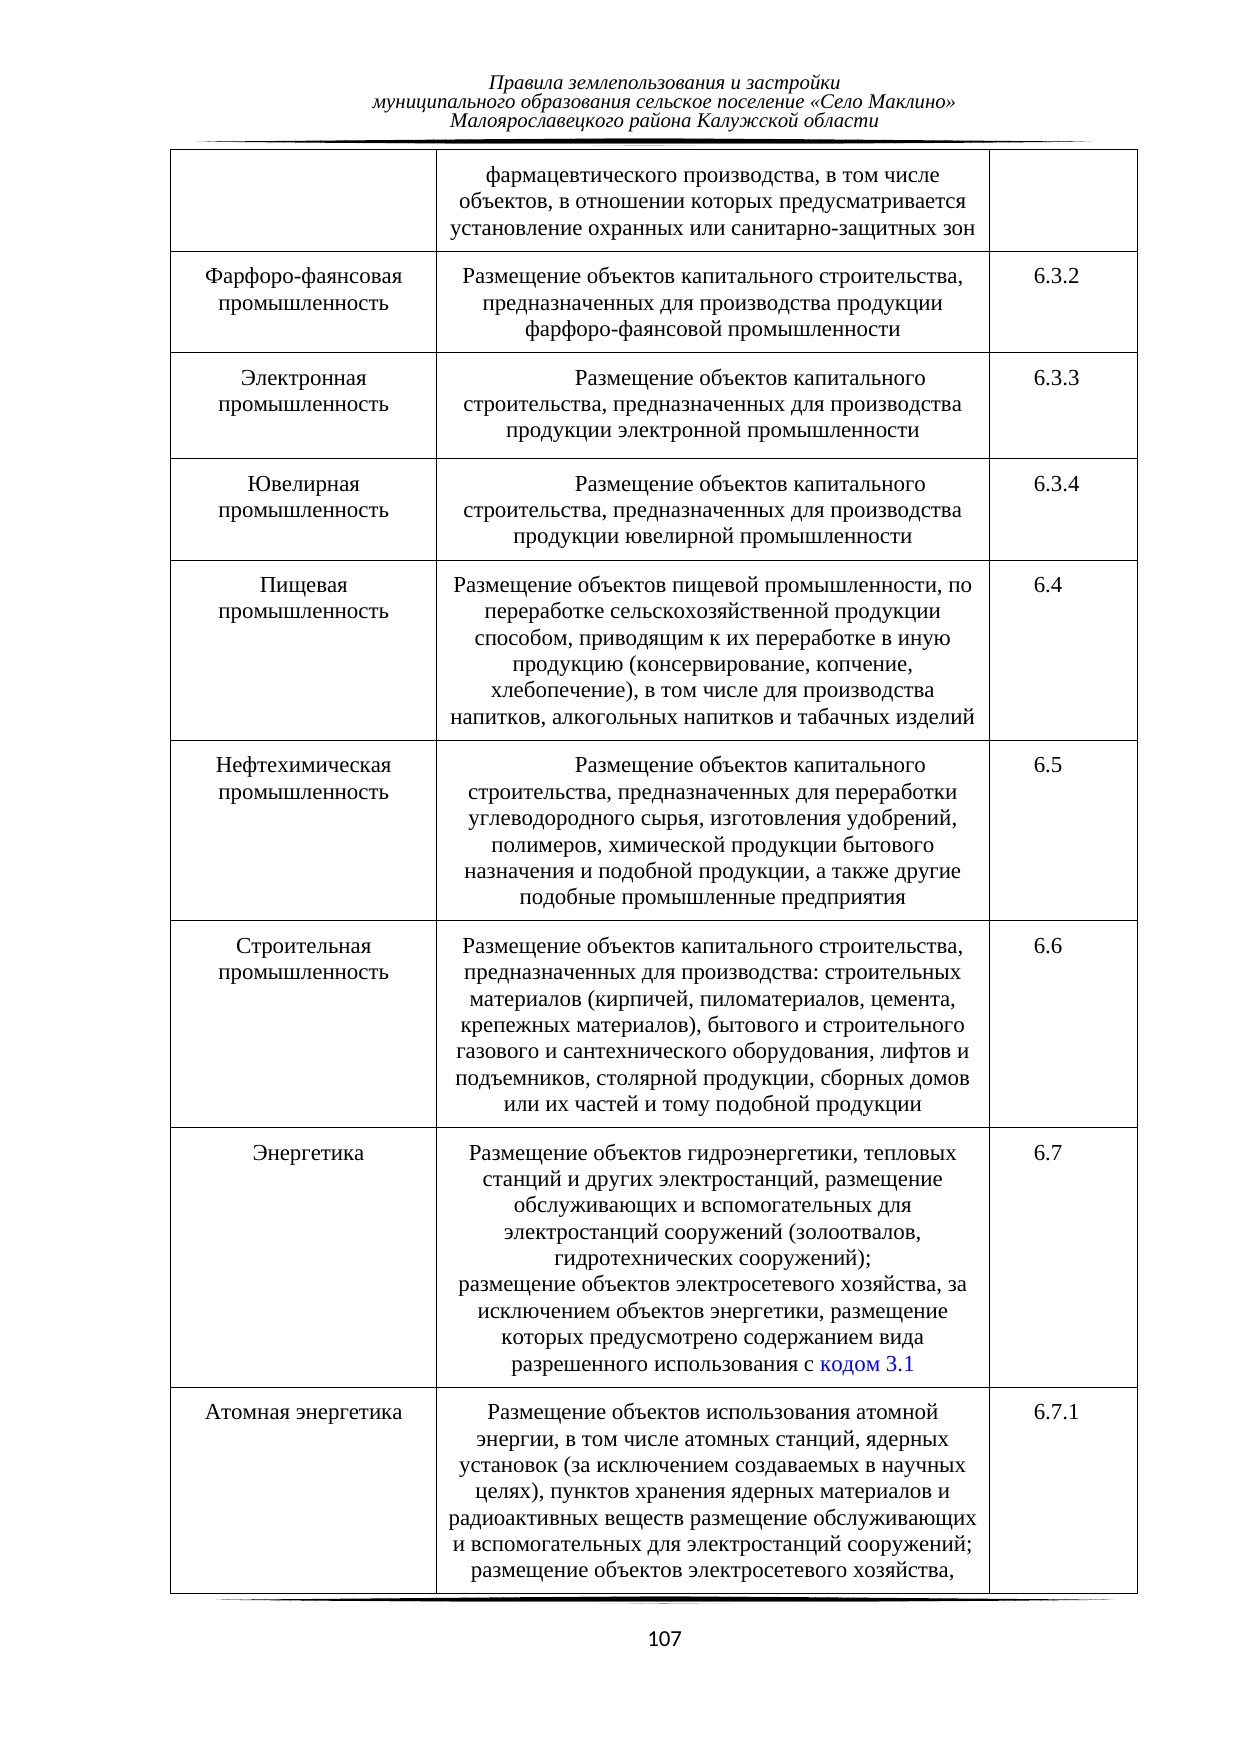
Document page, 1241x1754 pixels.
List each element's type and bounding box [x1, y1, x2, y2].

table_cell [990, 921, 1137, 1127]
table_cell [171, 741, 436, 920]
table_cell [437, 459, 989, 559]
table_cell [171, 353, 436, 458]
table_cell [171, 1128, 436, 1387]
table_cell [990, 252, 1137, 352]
picture [215, 1596, 1113, 1604]
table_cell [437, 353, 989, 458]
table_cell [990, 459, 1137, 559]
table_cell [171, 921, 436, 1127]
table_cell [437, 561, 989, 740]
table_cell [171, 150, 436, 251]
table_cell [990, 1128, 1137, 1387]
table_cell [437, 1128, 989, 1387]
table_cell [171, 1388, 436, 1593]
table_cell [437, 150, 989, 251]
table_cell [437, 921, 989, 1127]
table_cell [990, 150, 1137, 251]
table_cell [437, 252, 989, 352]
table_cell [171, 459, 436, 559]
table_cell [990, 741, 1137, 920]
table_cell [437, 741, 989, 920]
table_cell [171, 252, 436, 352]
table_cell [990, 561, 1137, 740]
picture [195, 137, 1093, 146]
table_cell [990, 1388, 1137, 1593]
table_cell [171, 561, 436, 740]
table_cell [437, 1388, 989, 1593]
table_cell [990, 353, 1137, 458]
